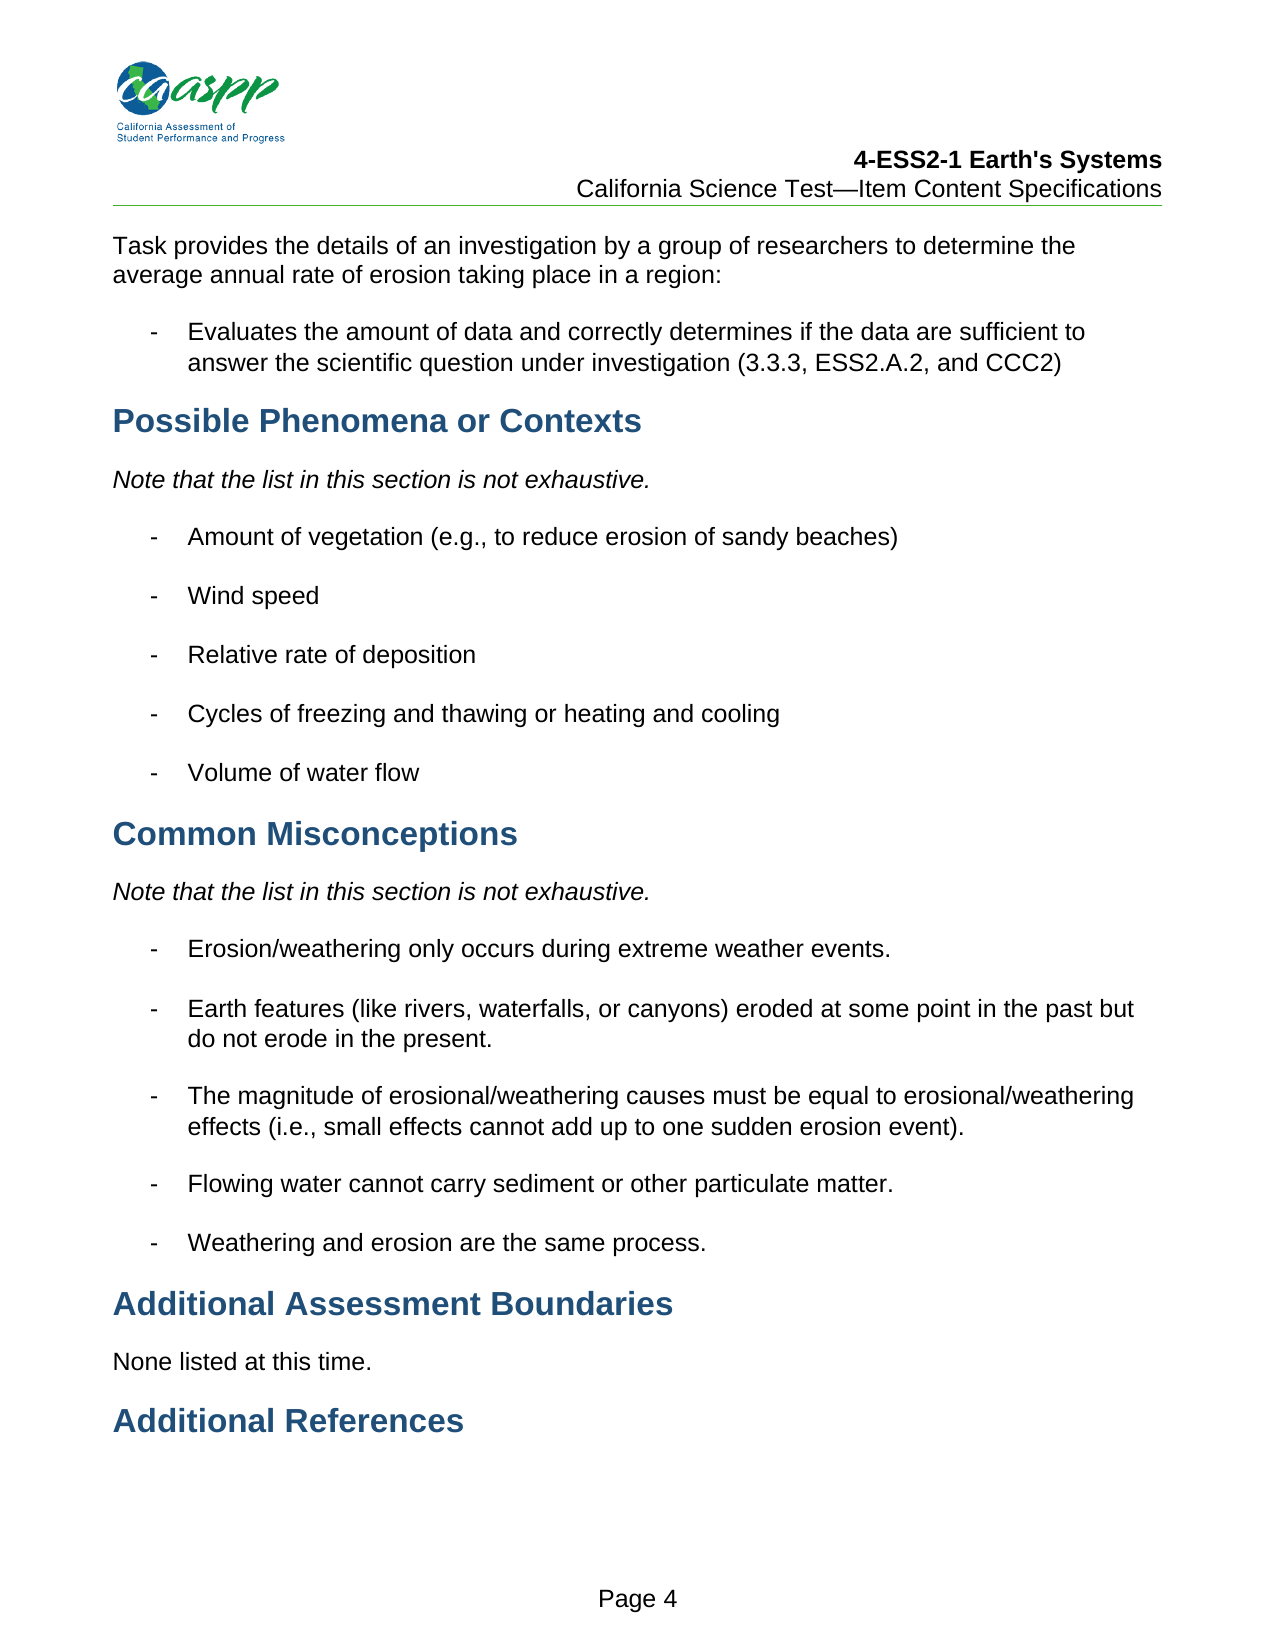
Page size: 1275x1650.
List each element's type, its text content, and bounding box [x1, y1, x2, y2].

text Note that the list in this section is not exhaustive. [112, 877, 1162, 906]
text Flowing water cannot carry sediment or other particulate matter. [150, 1166, 1162, 1200]
subtitle Common Misconceptions [112, 814, 1162, 852]
text Cycles of freezing and thawing or heating and cooling [150, 696, 1162, 730]
text The magnitude of erosional/weathering causes must be equal to erosional/weathering effects (i.e., small effects cannot add up to one sudden erosion event). [150, 1078, 1162, 1141]
text Erosion/weathering only occurs during extreme weather events. [150, 931, 1162, 965]
text Task provides the details of an investigation by a group of researchers to determine the average annual rate of erosion taking place in a region: [112, 231, 1162, 289]
text None listed at this time. [112, 1347, 1162, 1376]
subtitle Additional Assessment Boundaries [112, 1284, 1162, 1322]
text Earth features (like rivers, waterfalls, or canyons) eroded at some point in the past but do not erode in the present. [150, 990, 1162, 1053]
text Note that the list in this section is not exhaustive. [112, 465, 1162, 494]
text Amount of vegetation (e.g., to reduce erosion of sandy beaches) [150, 519, 1162, 553]
text Evaluates the amount of data and correctly determines if the data are sufficient to answer the scientific question under investigation (3.3.3, ESS2.A.2, and CCC2) [150, 314, 1162, 376]
text Volume of water flow [150, 755, 1162, 789]
text Wind speed [150, 578, 1162, 612]
picture [112, 60, 287, 146]
text Weathering and erosion are the same process. [150, 1225, 1162, 1259]
text Relative rate of deposition [150, 637, 1162, 671]
subtitle Possible Phenomena or Contexts [112, 401, 1162, 440]
subtitle Additional References [112, 1401, 1162, 1439]
